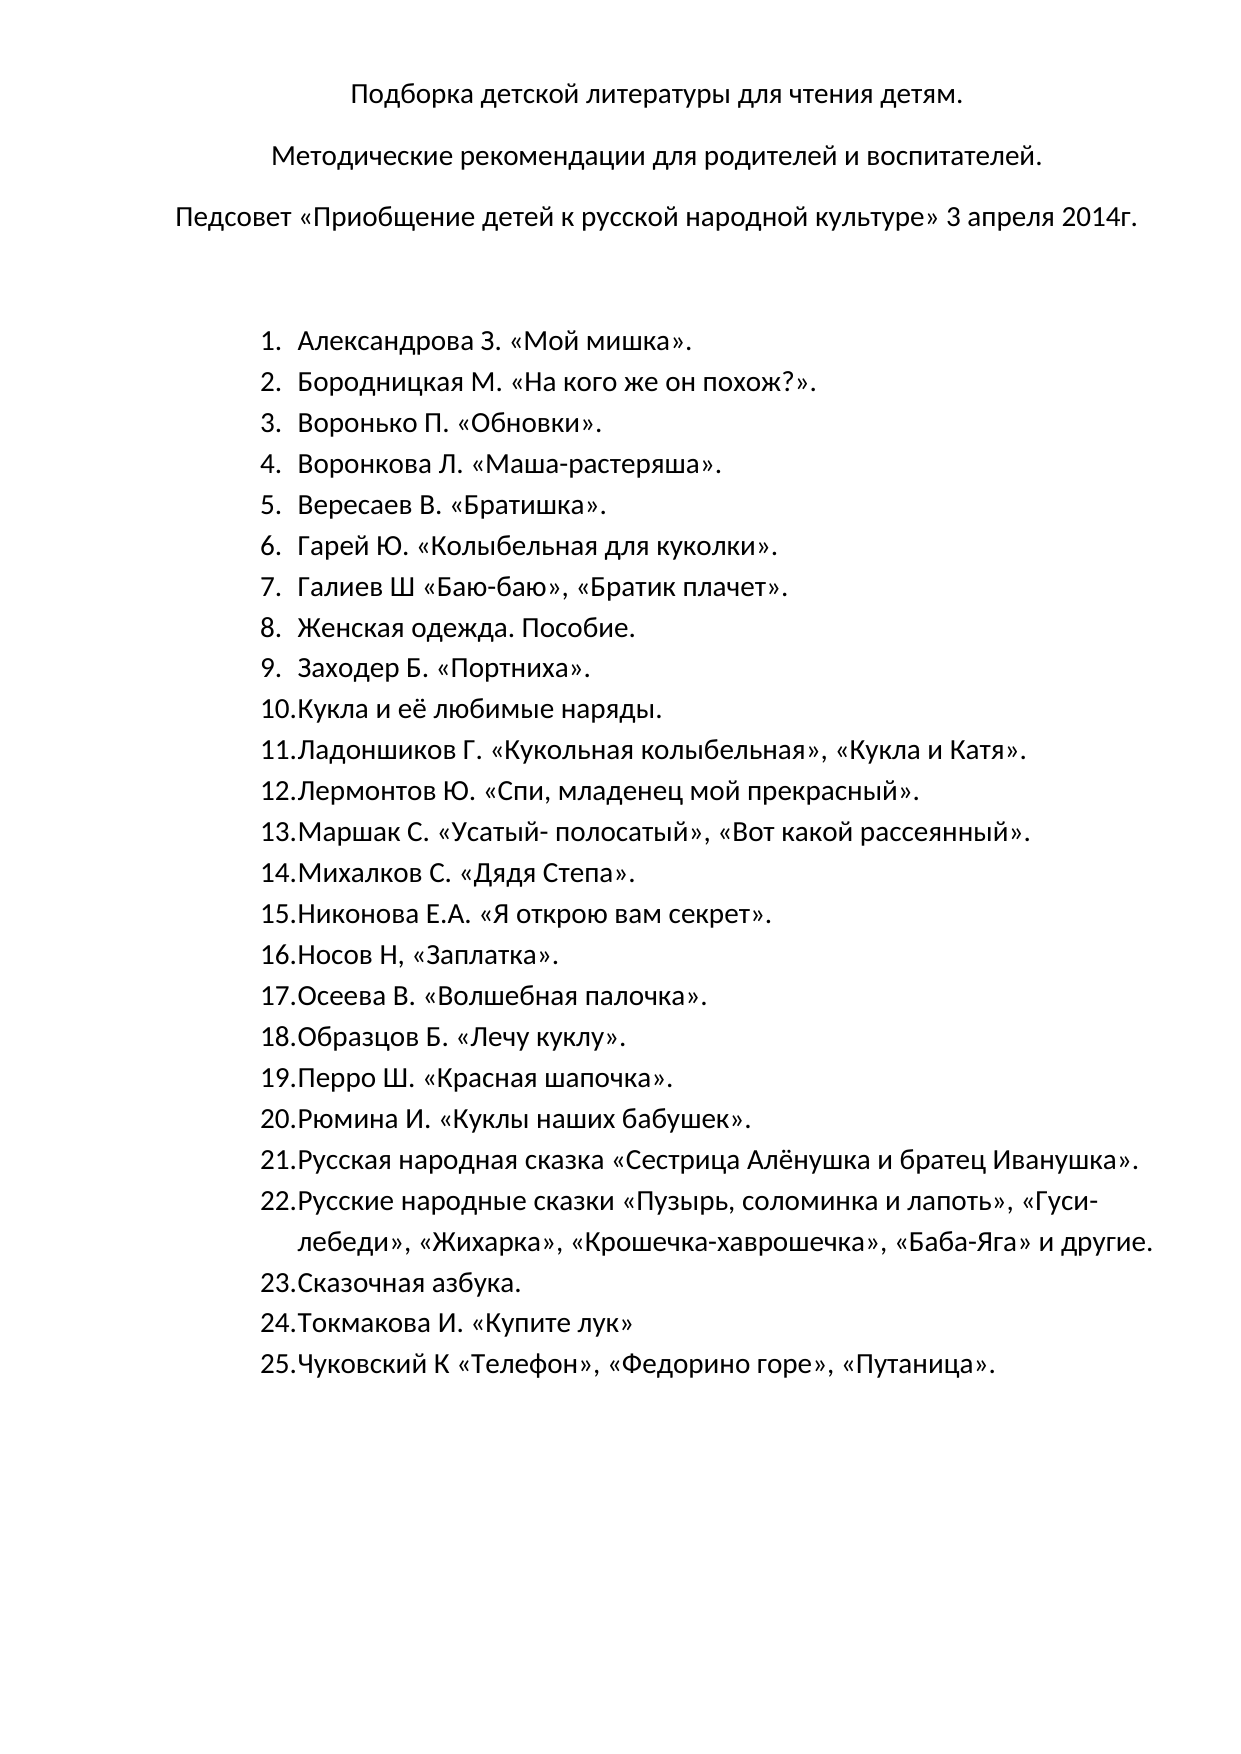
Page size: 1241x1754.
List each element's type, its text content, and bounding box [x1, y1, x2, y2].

list Образцов Б. «Лечу куклу». [260, 1018, 1165, 1054]
list Михалков С. «Дядя Степа». [260, 854, 1165, 890]
list Носов Н, «Заплатка». [260, 936, 1165, 972]
list Перро Ш. «Красная шапочка». [260, 1059, 1165, 1094]
list Заходер Б. «Портниха». [260, 649, 1165, 685]
list Чуковский К «Телефон», «Федорино горе», «Путаница». [260, 1346, 1165, 1381]
text Педсовет «Приобщение детей к русской народной культуре» 3 апреля 2014г. [75, 198, 1165, 234]
list Русская народная сказка «Сестрица Алёнушка и братец Иванушка». [260, 1141, 1165, 1176]
list Женская одежда. Пособие. [260, 609, 1165, 644]
list Сказочная азбука. [260, 1264, 1165, 1299]
list Осеева В. «Волшебная палочка». [260, 977, 1165, 1013]
list Бородницкая М. «На кого же он похож?». [260, 363, 1165, 399]
list Воронько П. «Обновки». [260, 404, 1165, 439]
list Воронкова Л. «Маша-растеряша». [260, 445, 1165, 481]
list Рюмина И. «Куклы наших бабушек». [260, 1100, 1165, 1136]
list Галиев Ш «Баю-баю», «Братик плачет». [260, 568, 1165, 603]
list Никонова Е.А. «Я открою вам секрет». [260, 895, 1165, 931]
list Гарей Ю. «Колыбельная для куколки». [260, 527, 1165, 562]
list Кукла и её любимые наряды. [260, 691, 1165, 726]
text Подборка детской литературы для чтения детям. [75, 75, 1165, 111]
text Методические рекомендации для родителей и воспитателей. [75, 137, 1165, 172]
list Токмакова И. «Купите лук» [260, 1304, 1165, 1340]
list Лермонтов Ю. «Спи, младенец мой прекрасный». [260, 772, 1165, 808]
list Ладоншиков Г. «Кукольная колыбельная», «Кукла и Катя». [260, 731, 1165, 767]
list Маршак С. «Усатый- полосатый», «Вот какой рассеянный». [260, 813, 1165, 849]
list Вересаев В. «Братишка». [260, 486, 1165, 521]
list Русские народные сказки «Пузырь, соломинка и лапоть», «Гуси-лебеди», «Жихарка», «Крошечка-хаврошечка», «Баба-Яга» и другие. [260, 1182, 1165, 1258]
list Александрова З. «Мой мишка». [260, 322, 1165, 358]
